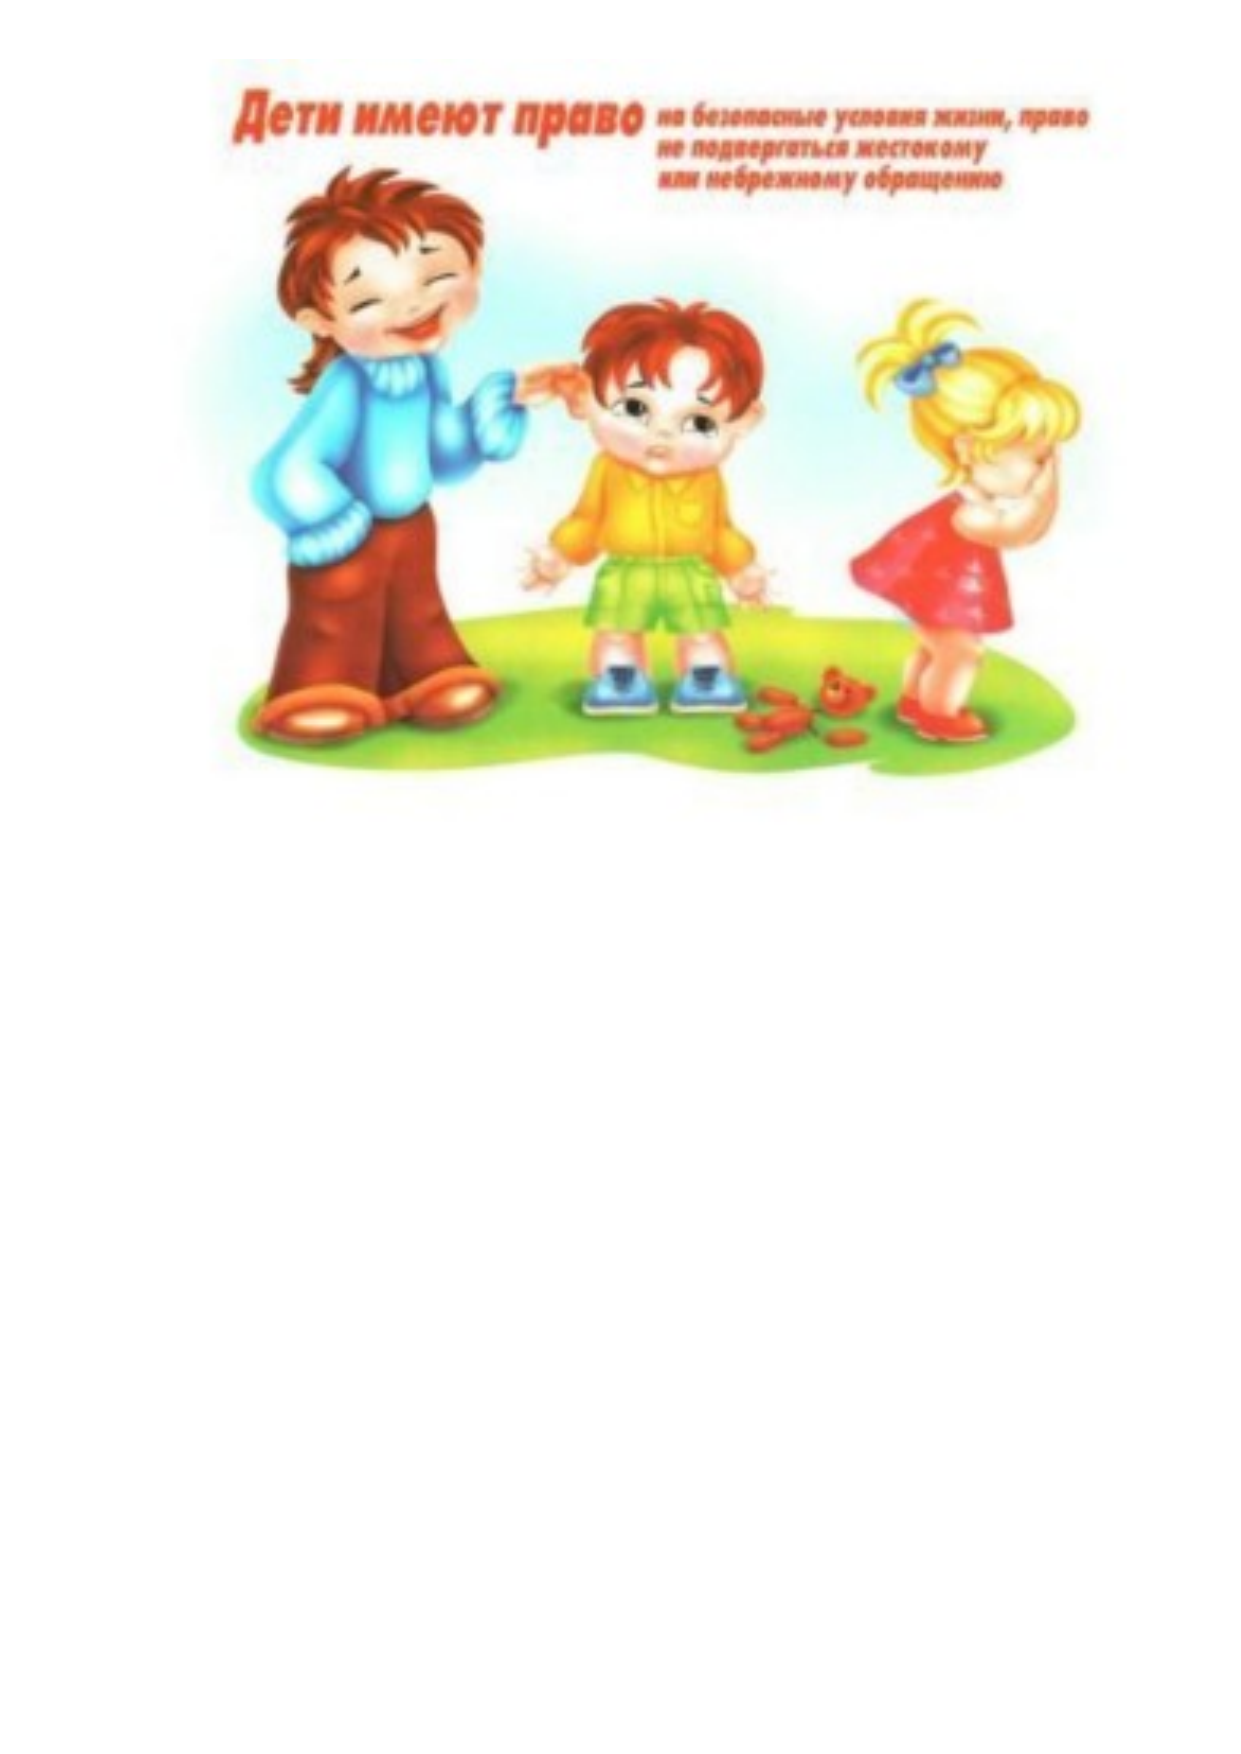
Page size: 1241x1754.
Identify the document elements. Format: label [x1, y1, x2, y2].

picture [59, 59, 1170, 844]
